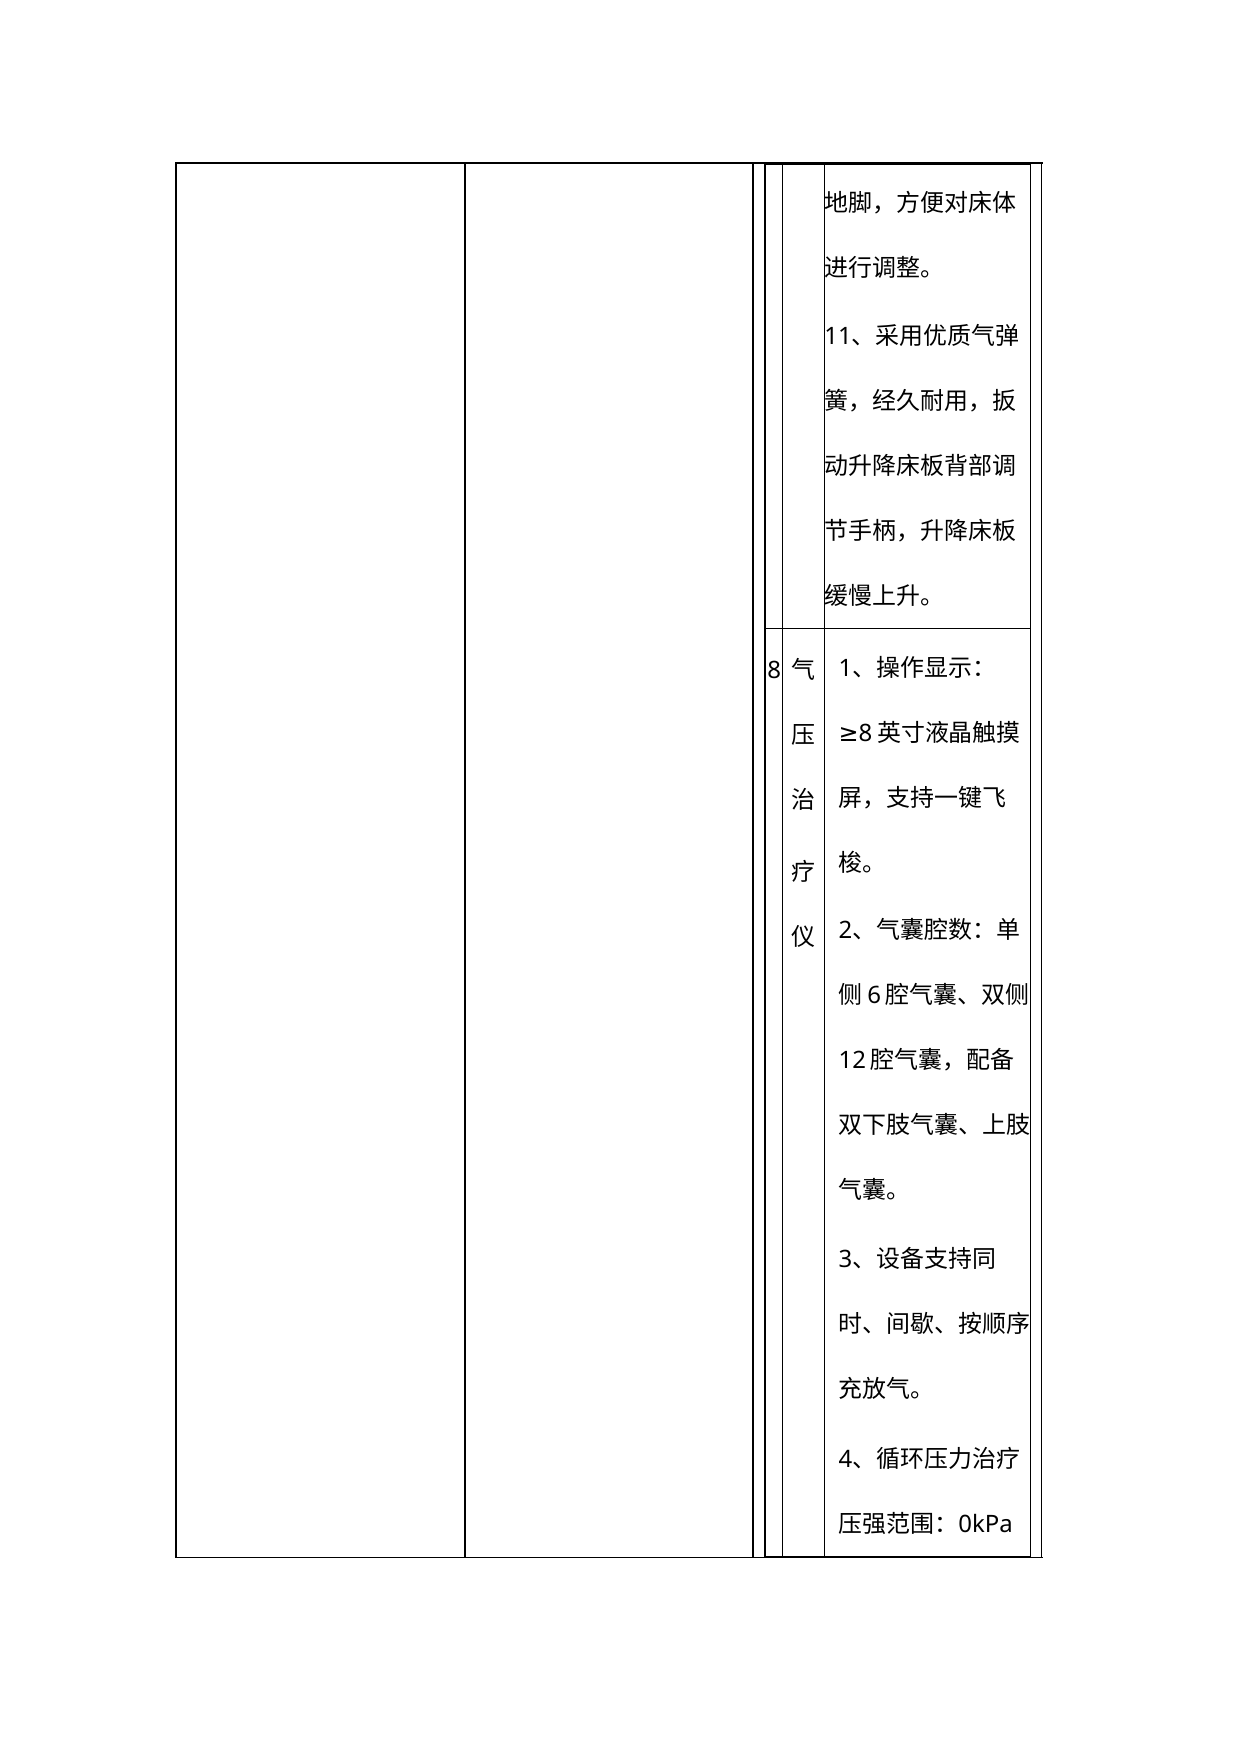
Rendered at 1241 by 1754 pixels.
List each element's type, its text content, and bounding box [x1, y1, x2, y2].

table_cell [466, 164, 752, 1557]
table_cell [783, 629, 824, 1556]
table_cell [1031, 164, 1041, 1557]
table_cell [783, 165, 824, 628]
table_cell 1 [177, 164, 464, 1557]
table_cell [825, 629, 1030, 1556]
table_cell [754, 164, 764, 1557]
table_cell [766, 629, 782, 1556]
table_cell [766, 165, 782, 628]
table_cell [825, 165, 1030, 628]
